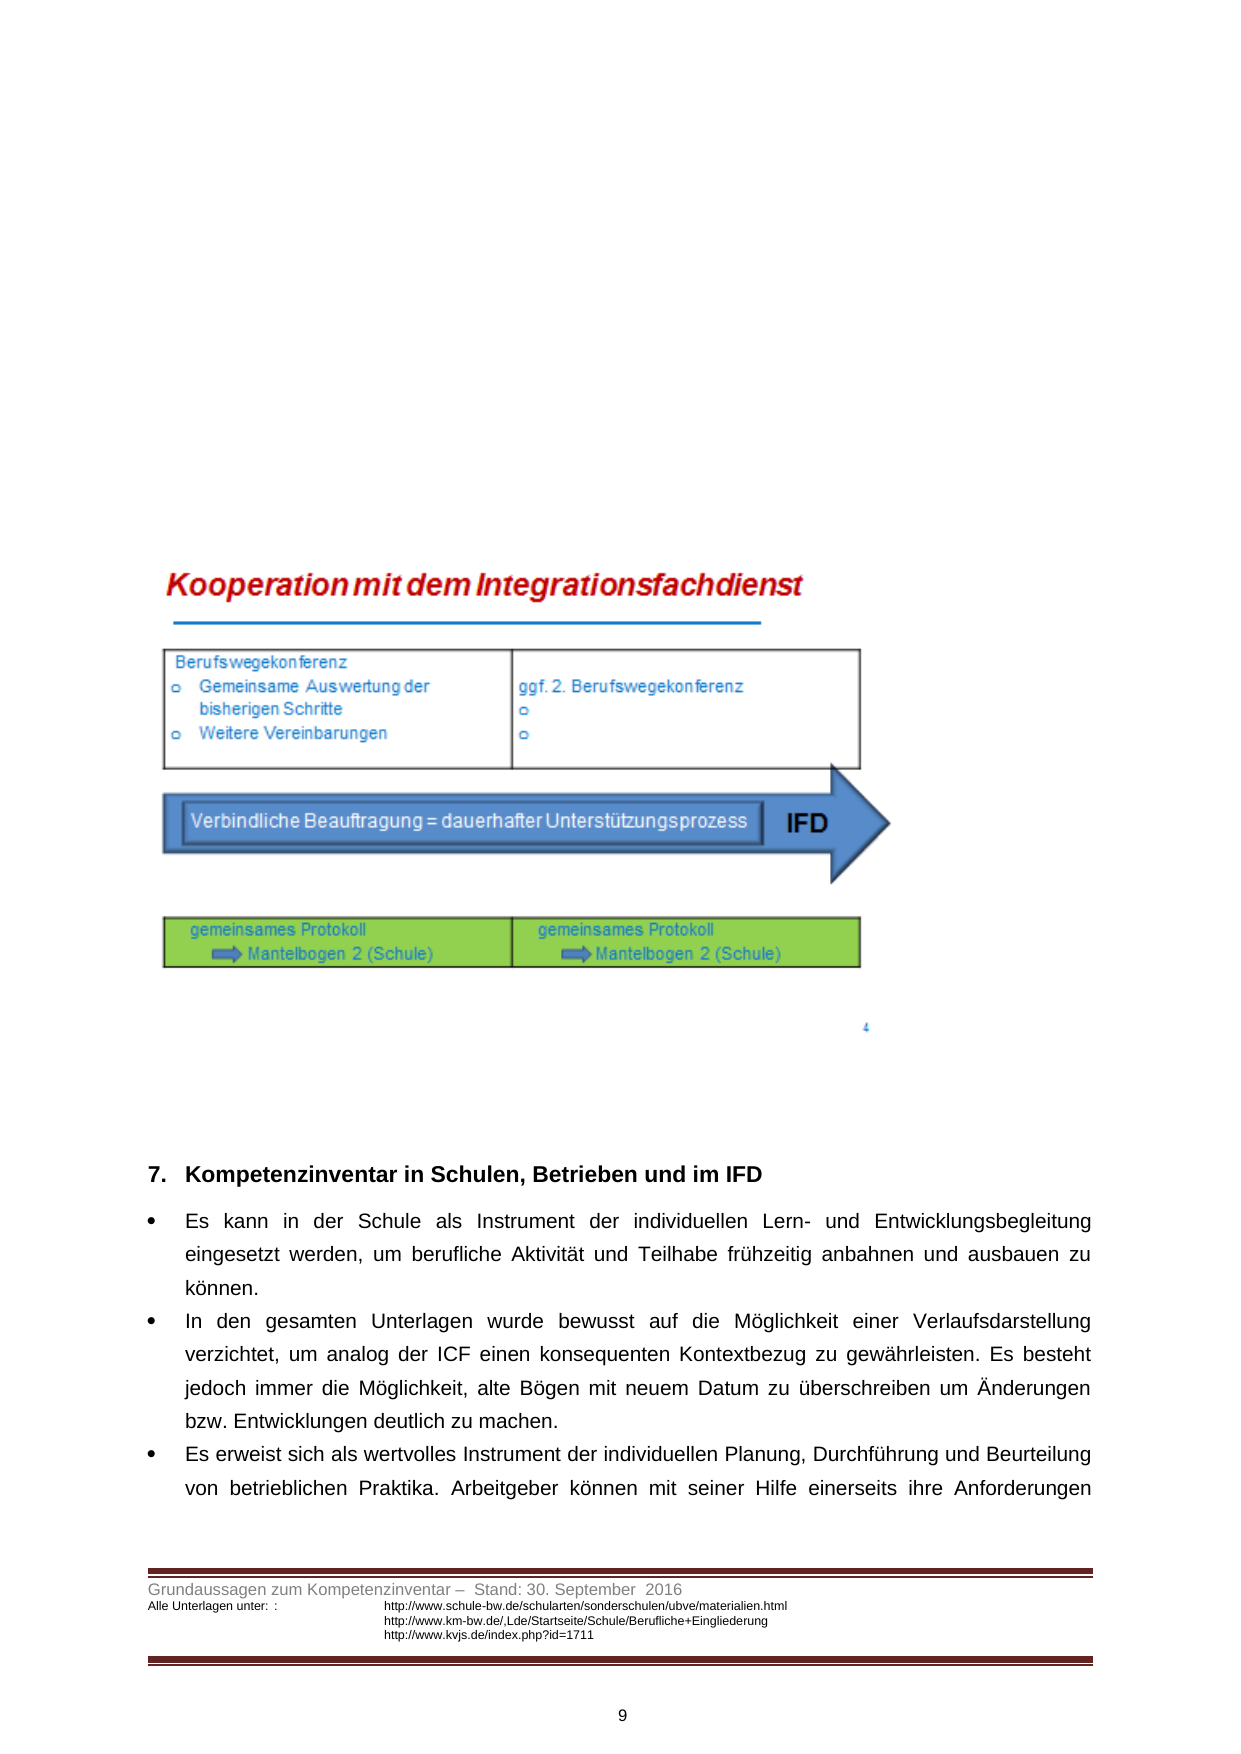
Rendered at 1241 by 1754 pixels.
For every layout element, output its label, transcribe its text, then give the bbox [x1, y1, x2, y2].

list Es kann in der Schule als Instrument der individuellen Lern- und Entwicklungsbegleitung eingesetzt werden, um berufliche Aktivität und Teilhabe frühzeitig anbahnen und ausbauen zu können. [148, 1202, 1093, 1302]
list In den gesamten Unterlagen wurde bewusst auf die Möglichkeit einer Verlaufsdarstellung verzichtet, um analog der ICF einen konsequenten Kontextbezug zu gewährleisten. Es besteht jedoch immer die Möglichkeit, alte Bögen mit neuem Datum zu überschreiben um Änderungen bzw. Entwicklungen deutlich zu machen. [148, 1302, 1093, 1435]
list Kompetenzinventar in Schulen, Betrieben und im IFD [148, 1156, 1093, 1189]
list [148, 1435, 1093, 1502]
picture [143, 488, 916, 1068]
